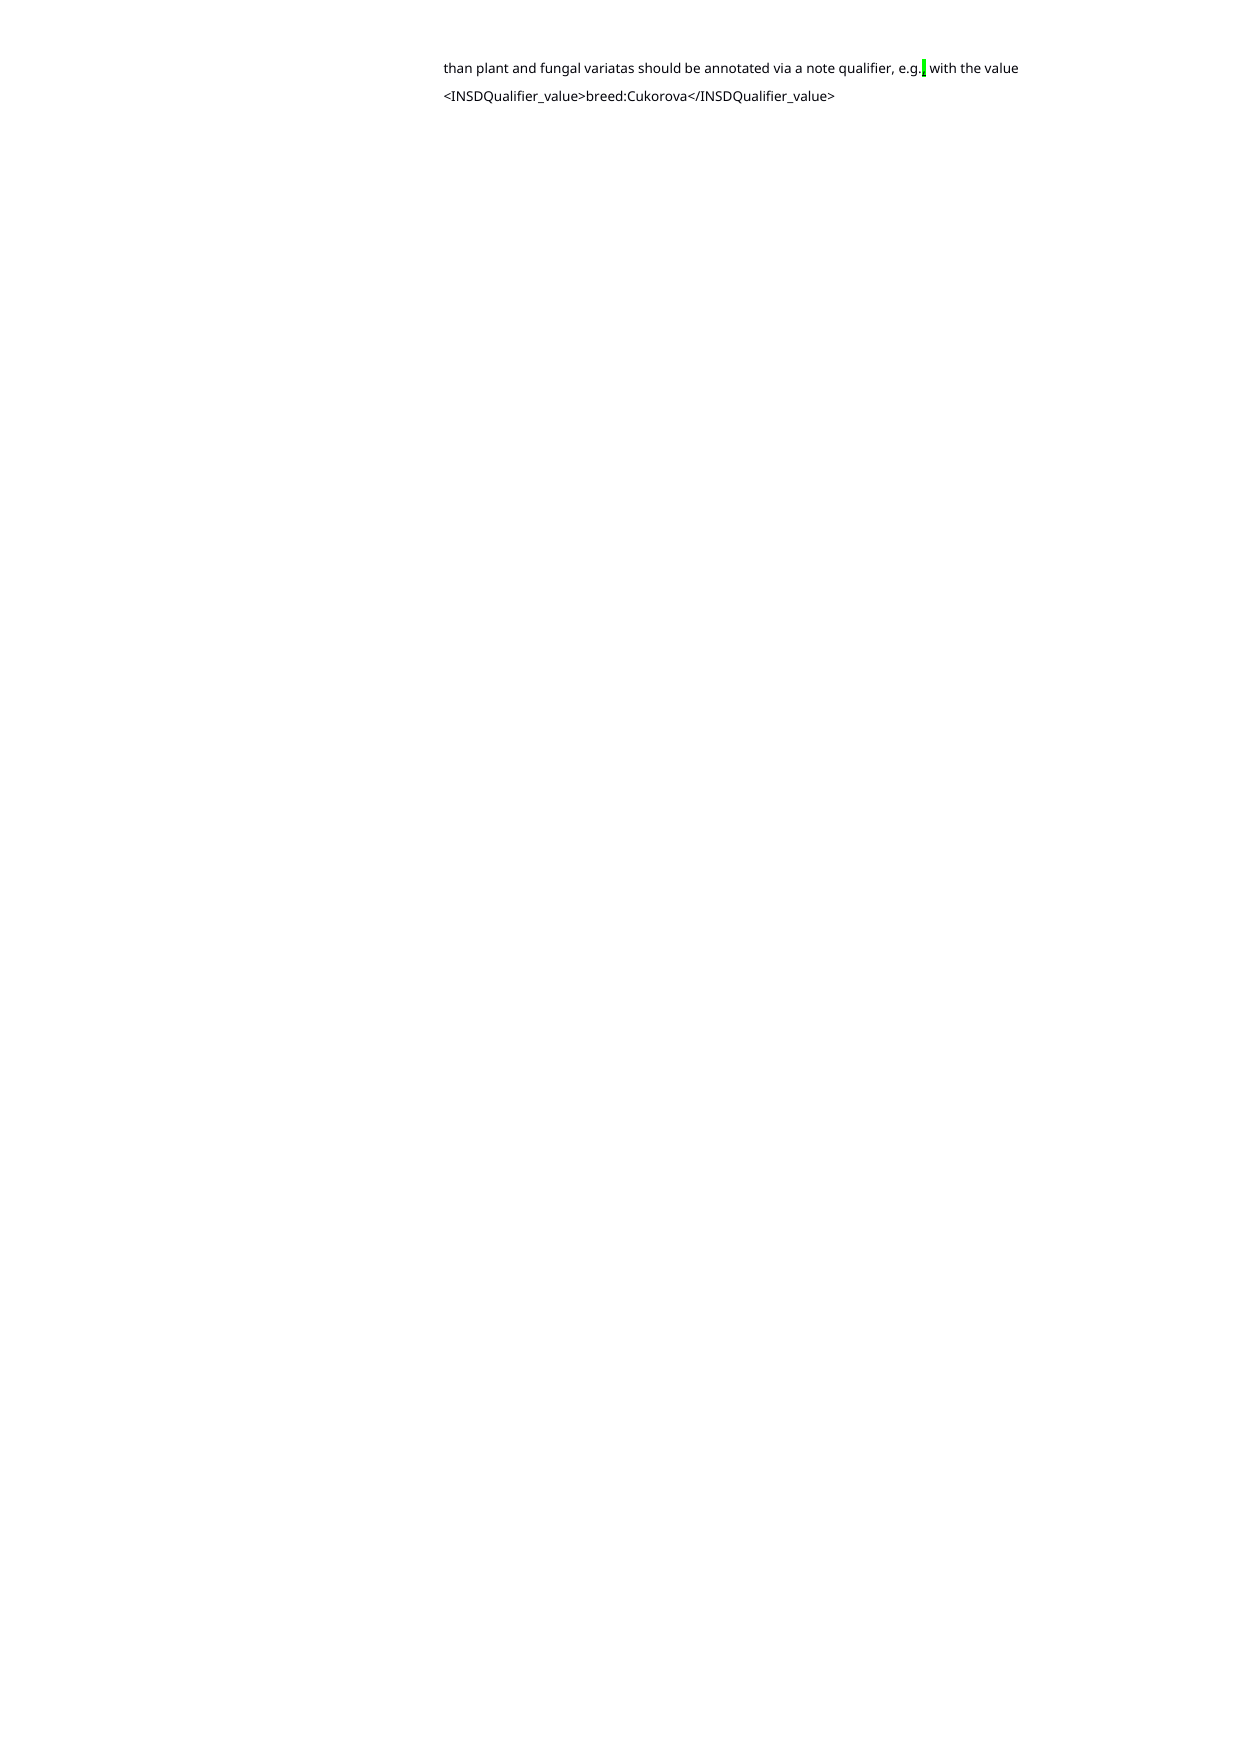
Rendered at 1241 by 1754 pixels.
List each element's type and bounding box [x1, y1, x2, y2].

text [207, 59, 1122, 105]
